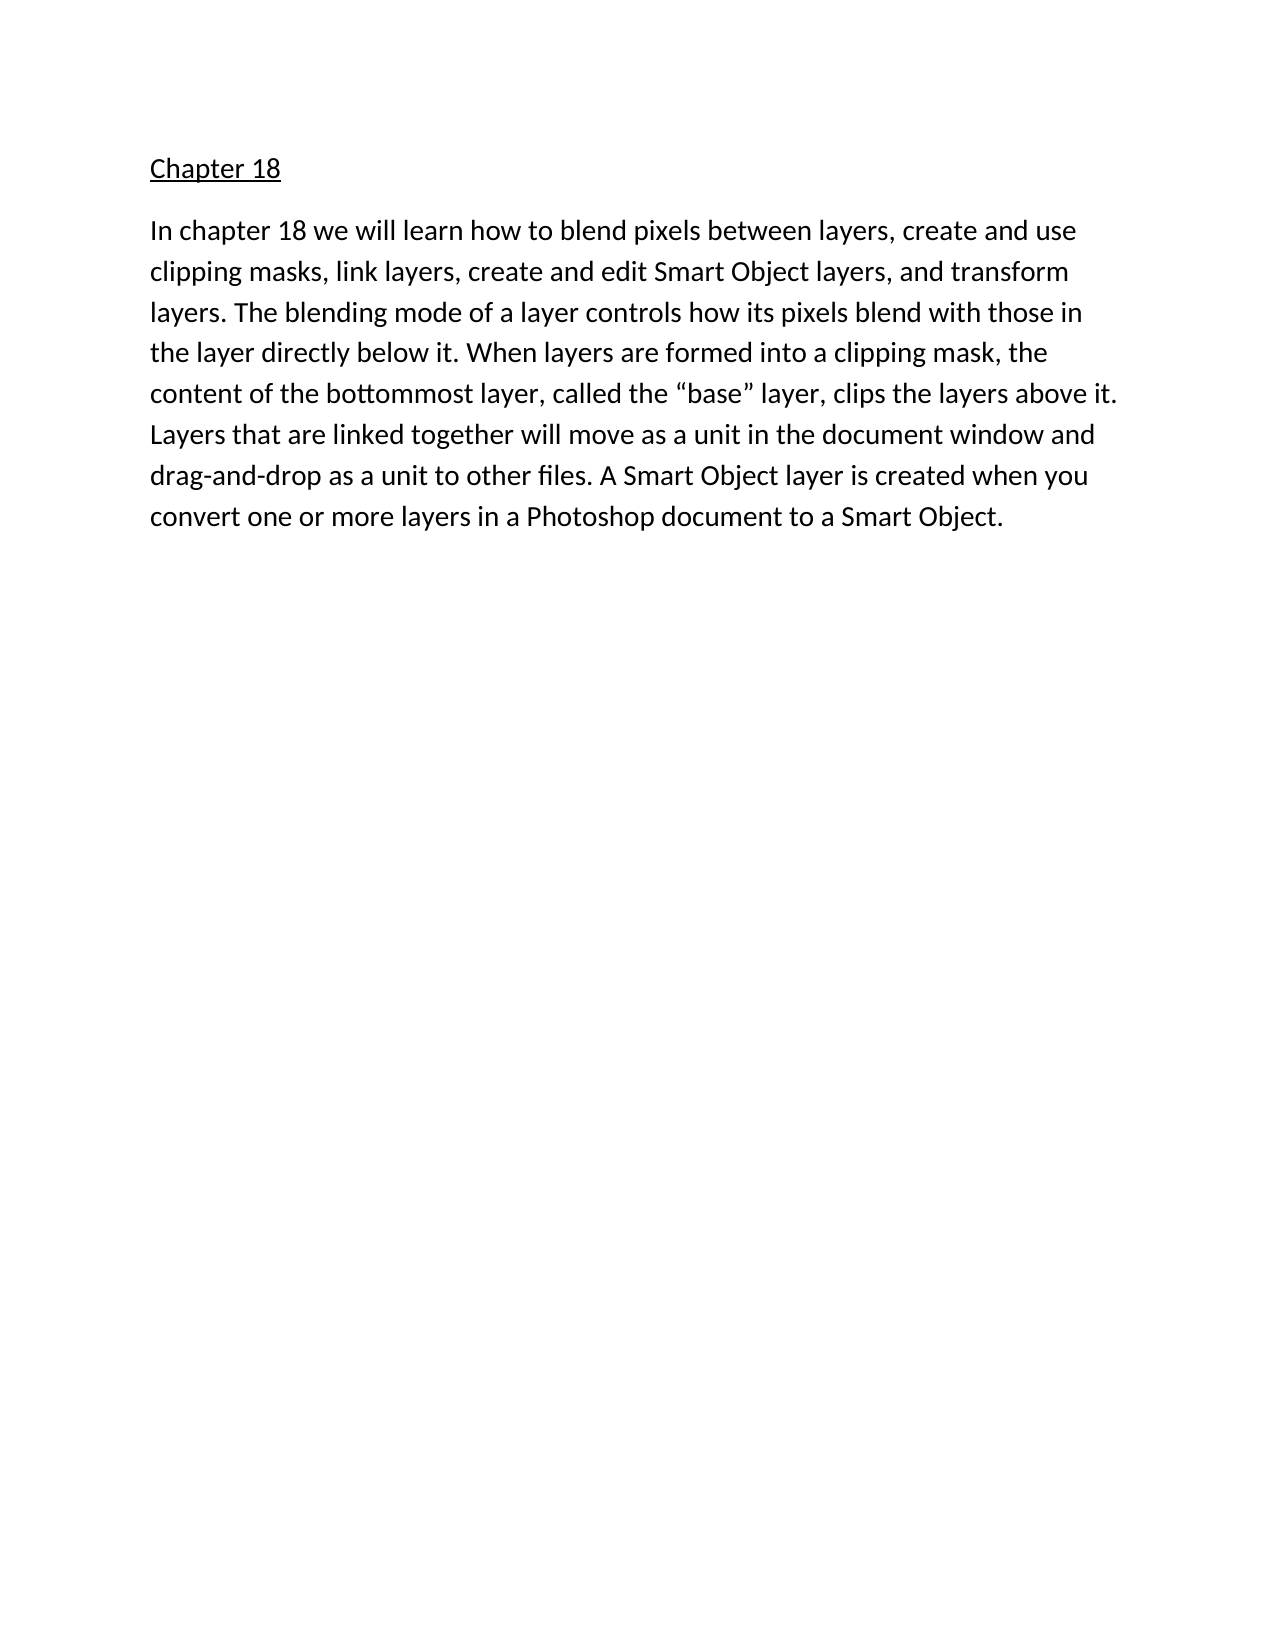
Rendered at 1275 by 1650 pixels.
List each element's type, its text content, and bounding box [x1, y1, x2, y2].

text In chapter 18 we will learn how to blend pixels between layers, create and use clipping masks, link layers, create and edit Smart Object layers, and transform layers. The blending mode of a layer controls how its pixels blend with those in the layer directly below it. When layers are formed into a clipping mask, the content of the bottommost layer, called the “base” layer, clips the layers above it. Layers that are linked together will move as a unit in the document window and drag-and-drop as a unit to other files. A Smart Object layer is created when you convert one or more layers in a Photoshop document to a Smart Object. [150, 212, 1125, 534]
text Chapter 18 [150, 150, 1125, 186]
